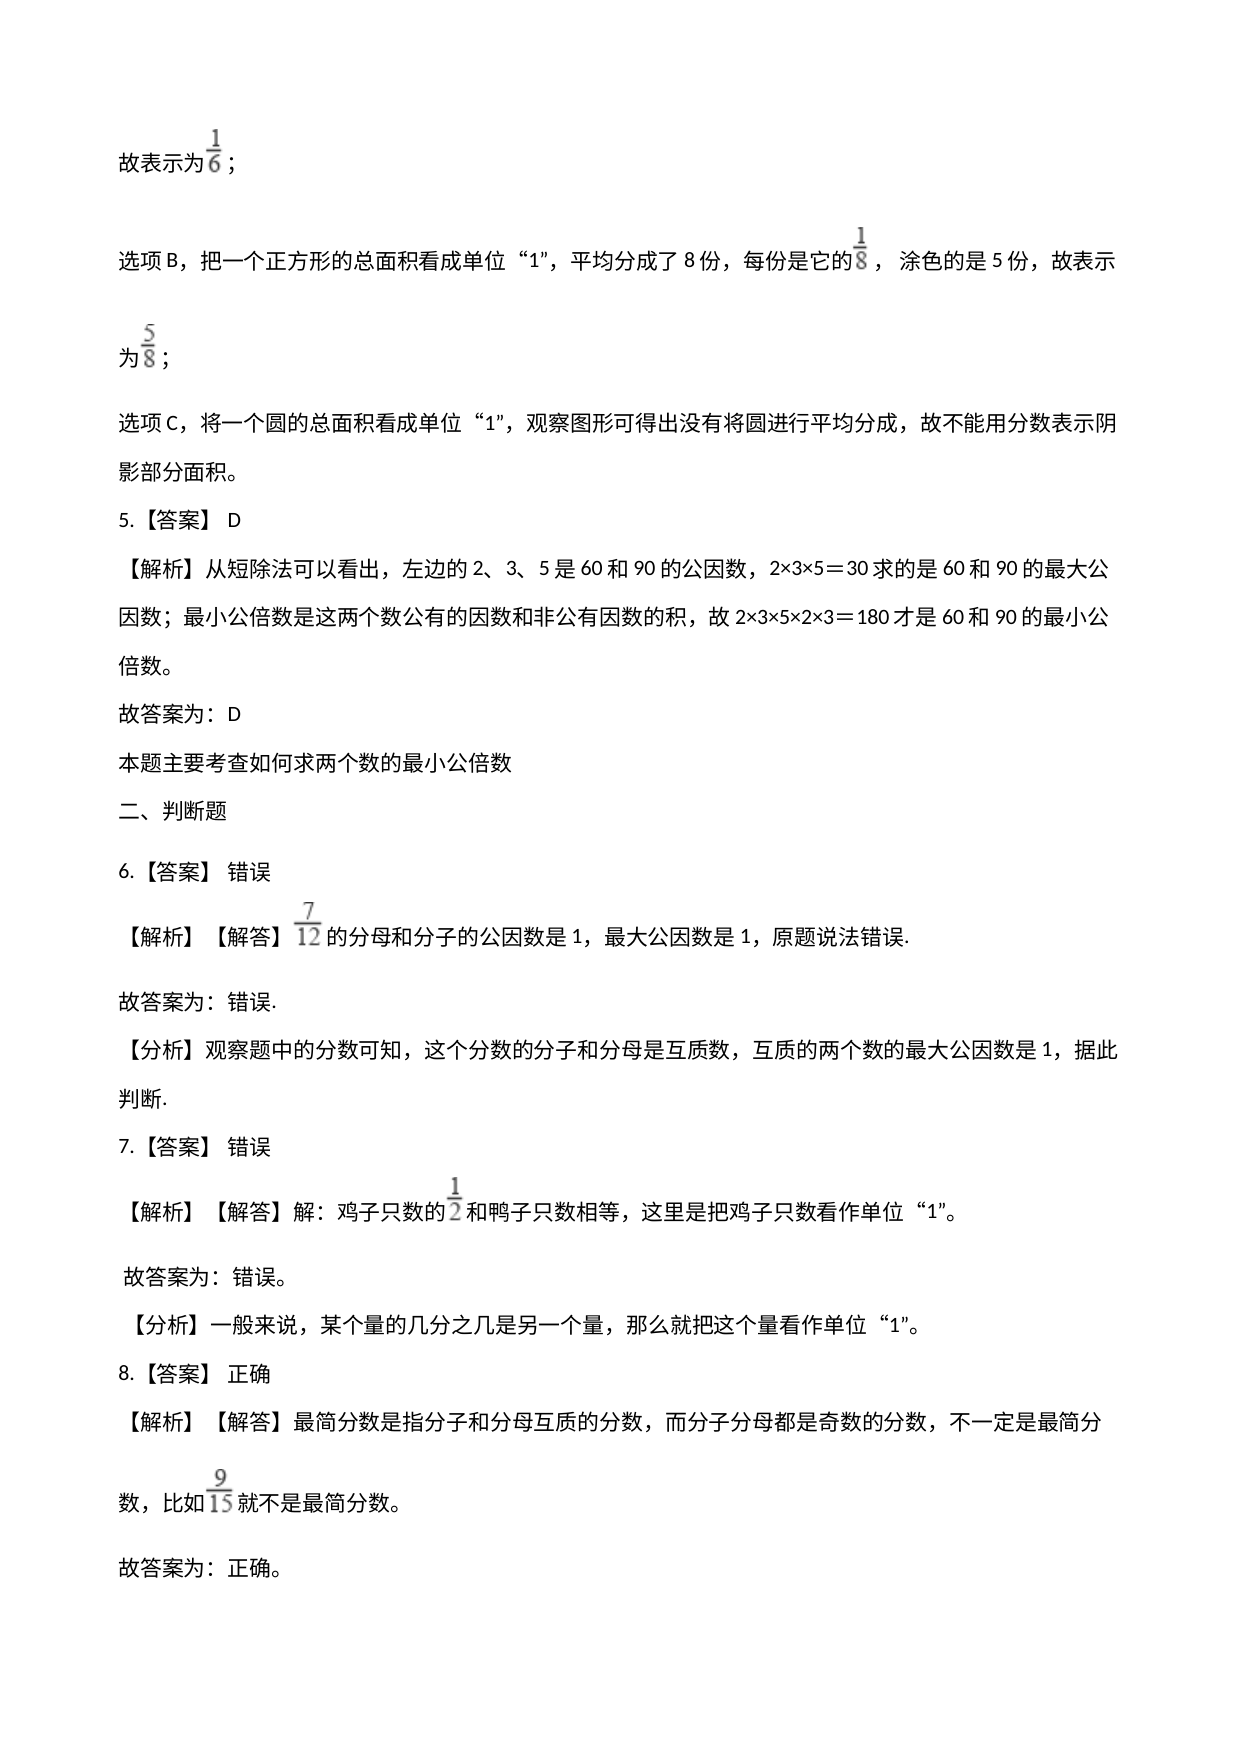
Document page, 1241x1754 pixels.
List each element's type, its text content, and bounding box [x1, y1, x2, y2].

picture [205, 129, 226, 174]
text 5.【答案】 D [118, 503, 1122, 535]
picture [205, 1469, 237, 1514]
text 7.【答案】 错误 [118, 1129, 1122, 1162]
text 故答案为：D [118, 697, 1122, 729]
text 【分析】观察题中的分数可知，这个分数的分子和分母是互质数，互质的两个数的最大公因数是1，据此判断. [118, 1032, 1122, 1114]
text 【解析】【解答】的分母和分子的公因数是1，最大公因数是1，原题说法错误. 故答案为：错误. [118, 903, 1122, 1017]
text 【解析】【解答】最简分数是指分子和分母互质的分数，而分子分母都是奇数的分数，不一定是最简分数，比如就不是最简分数。 故答案为：正确。 [118, 1404, 1122, 1583]
text 6.【答案】 错误 [118, 854, 1122, 887]
text 二、判断题 [118, 794, 1122, 826]
picture [852, 227, 873, 271]
picture [293, 902, 326, 947]
text 本题主要考查如何求两个数的最小公倍数 [118, 745, 1122, 778]
picture [140, 324, 161, 369]
text 【解析】【解答】解：鸡子只数的和鸭子只数相等，这里是把鸡子只数看作单位“1”。 故答案为：错误。 【分析】一般来说，某个量的几分之几是另一个量，那么就把这个量看作单位“1”。 [118, 1178, 1122, 1340]
text 【解析】从短除法可以看出，左边的2、3、5是60和90的公因数，2×3×5＝30求的是60和90的最大公因数；最小公倍数是这两个数公有的因数和非公有因数的积，故2×3×5×2×3＝180才是60和90的最小公倍数。 [118, 551, 1122, 681]
text 8.【答案】 正确 [118, 1356, 1122, 1389]
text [118, 129, 1122, 487]
picture [446, 1177, 467, 1222]
